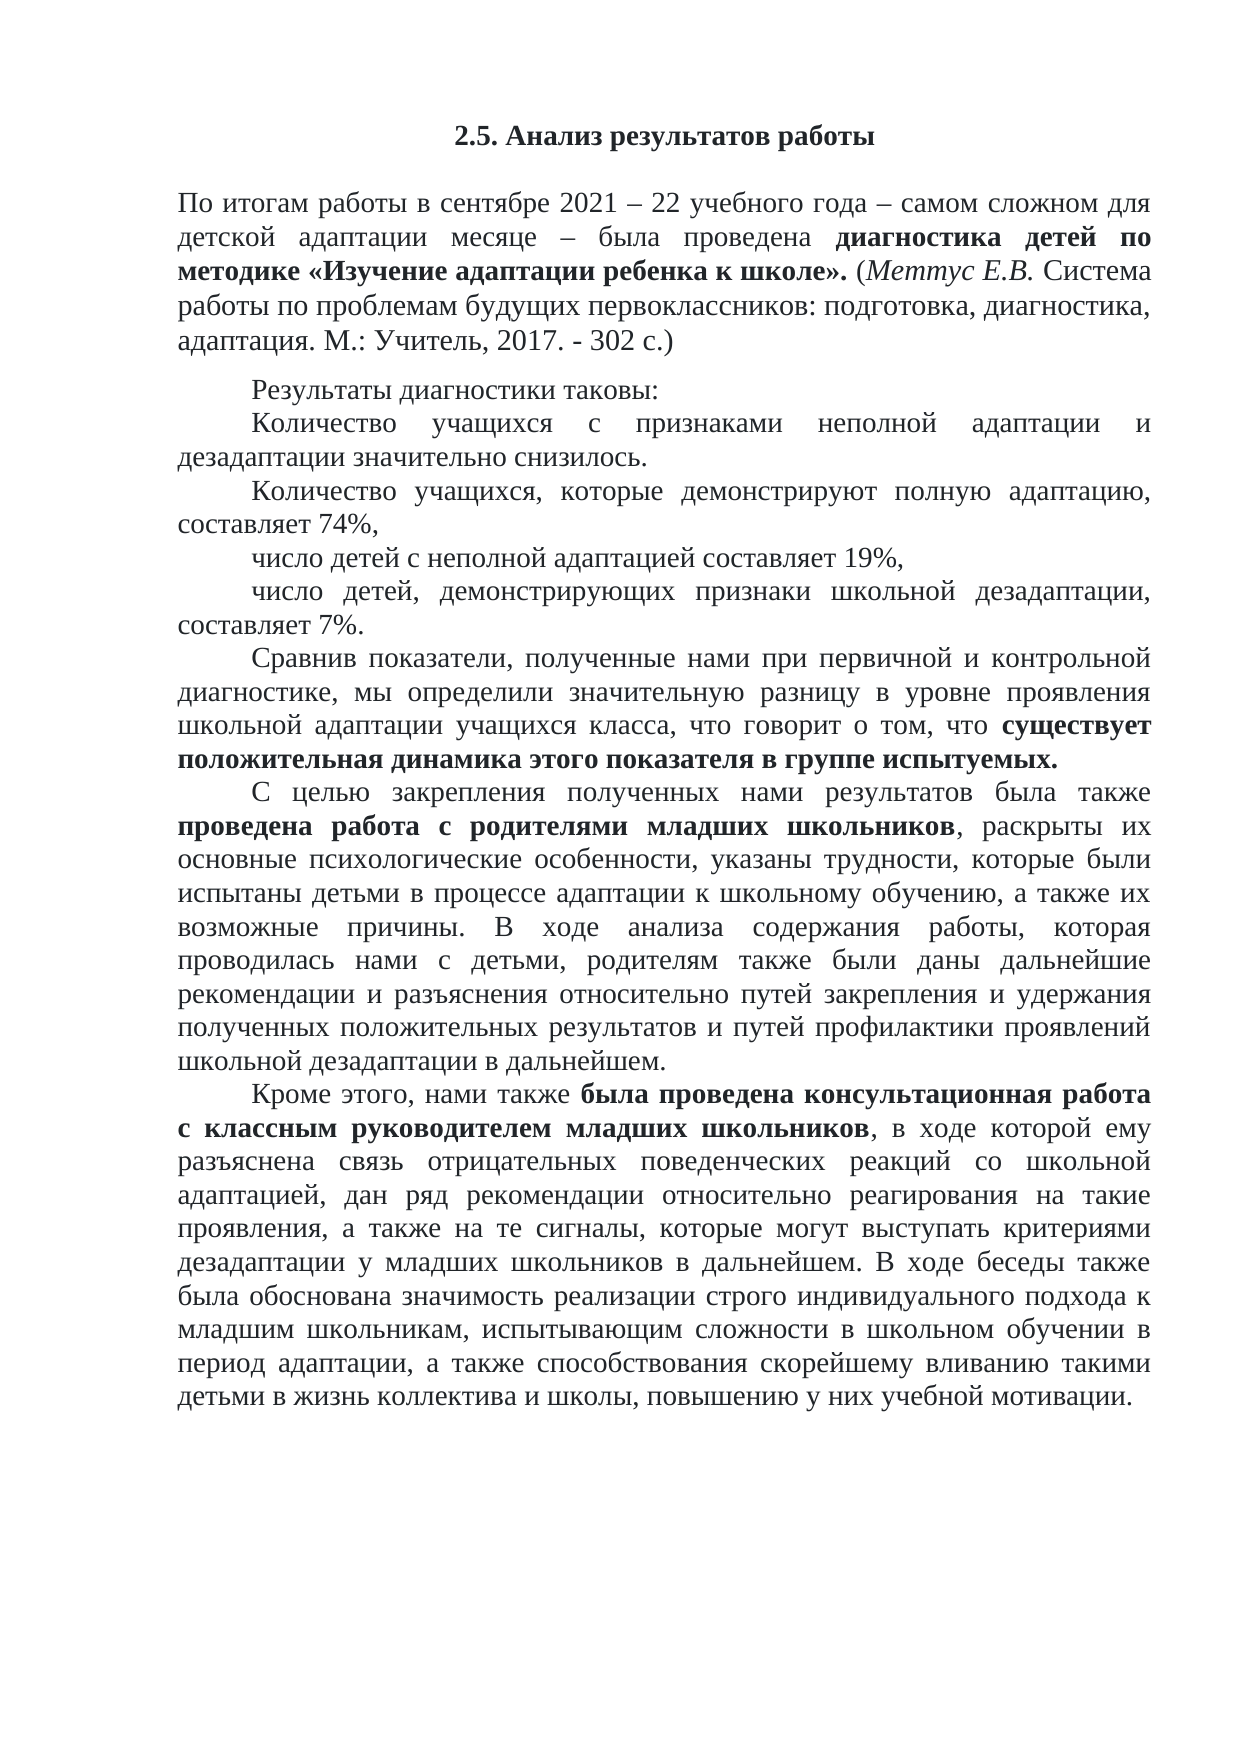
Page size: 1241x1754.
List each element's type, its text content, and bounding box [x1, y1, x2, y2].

text Результаты диагностики таковы: [177, 372, 1152, 406]
text По итогам работы в сентябре 2021 – 22 учебного года – самом сложном для детской адаптации месяце – была проведена диагностика детей по методике «Изучение адаптации ребенка к школе». (Меттус Е.В. Система работы по проблемам будущих первоклассников: подготовка, диагностика, адаптация. М.: Учитель, 2017. - 302 с.) [177, 185, 1152, 356]
text 2.5. Анализ результатов работы [177, 118, 1152, 152]
text Сравнив показатели, полученные нами при первичной и контрольной диагностике, мы определили значительную разницу в уровне проявления школьной адаптации учащихся класса, что говорит о том, что существует положительная динамика этого показателя в группе испытуемых. [177, 640, 1152, 774]
text число детей, демонстрирующих признаки школьной дезадаптации, составляет 7%. [177, 573, 1152, 640]
text Количество учащихся, которые демонстрируют полную адаптацию, составляет 74%, [177, 473, 1152, 540]
text С целью закрепления полученных нами результатов была также проведена работа с родителями младших школьников, раскрыты их основные психологические особенности, указаны трудности, которые были испытаны детьми в процессе адаптации к школьному обучению, а также их возможные причины. В ходе анализа содержания работы, которая проводилась нами с детьми, родителям также были даны дальнейшие рекомендации и разъяснения относительно путей закрепления и удержания полученных положительных результатов и путей профилактики проявлений школьной дезадаптации в дальнейшем. [177, 774, 1152, 1076]
text число детей с неполной адаптацией составляет 19%, [177, 540, 1152, 573]
text Кроме этого, нами также была проведена консультационная работа с классным руководителем младших школьников, в ходе которой ему разъяснена связь отрицательных поведенческих реакций со школьной адаптацией, дан ряд рекомендации относительно реагирования на такие проявления, а также на те сигналы, которые могут выступать критериями дезадаптации у младших школьников в дальнейшем. В ходе беседы также была обоснована значимость реализации строго индивидуального подхода к младшим школьникам, испытывающим сложности в школьном обучении в период адаптации, а также способствования скорейшему вливанию такими детьми в жизнь коллектива и школы, повышению у них учебной мотивации. [177, 1076, 1152, 1412]
text Количество учащихся с признаками неполной адаптации и дезадаптации значительно снизилось. [177, 406, 1152, 473]
